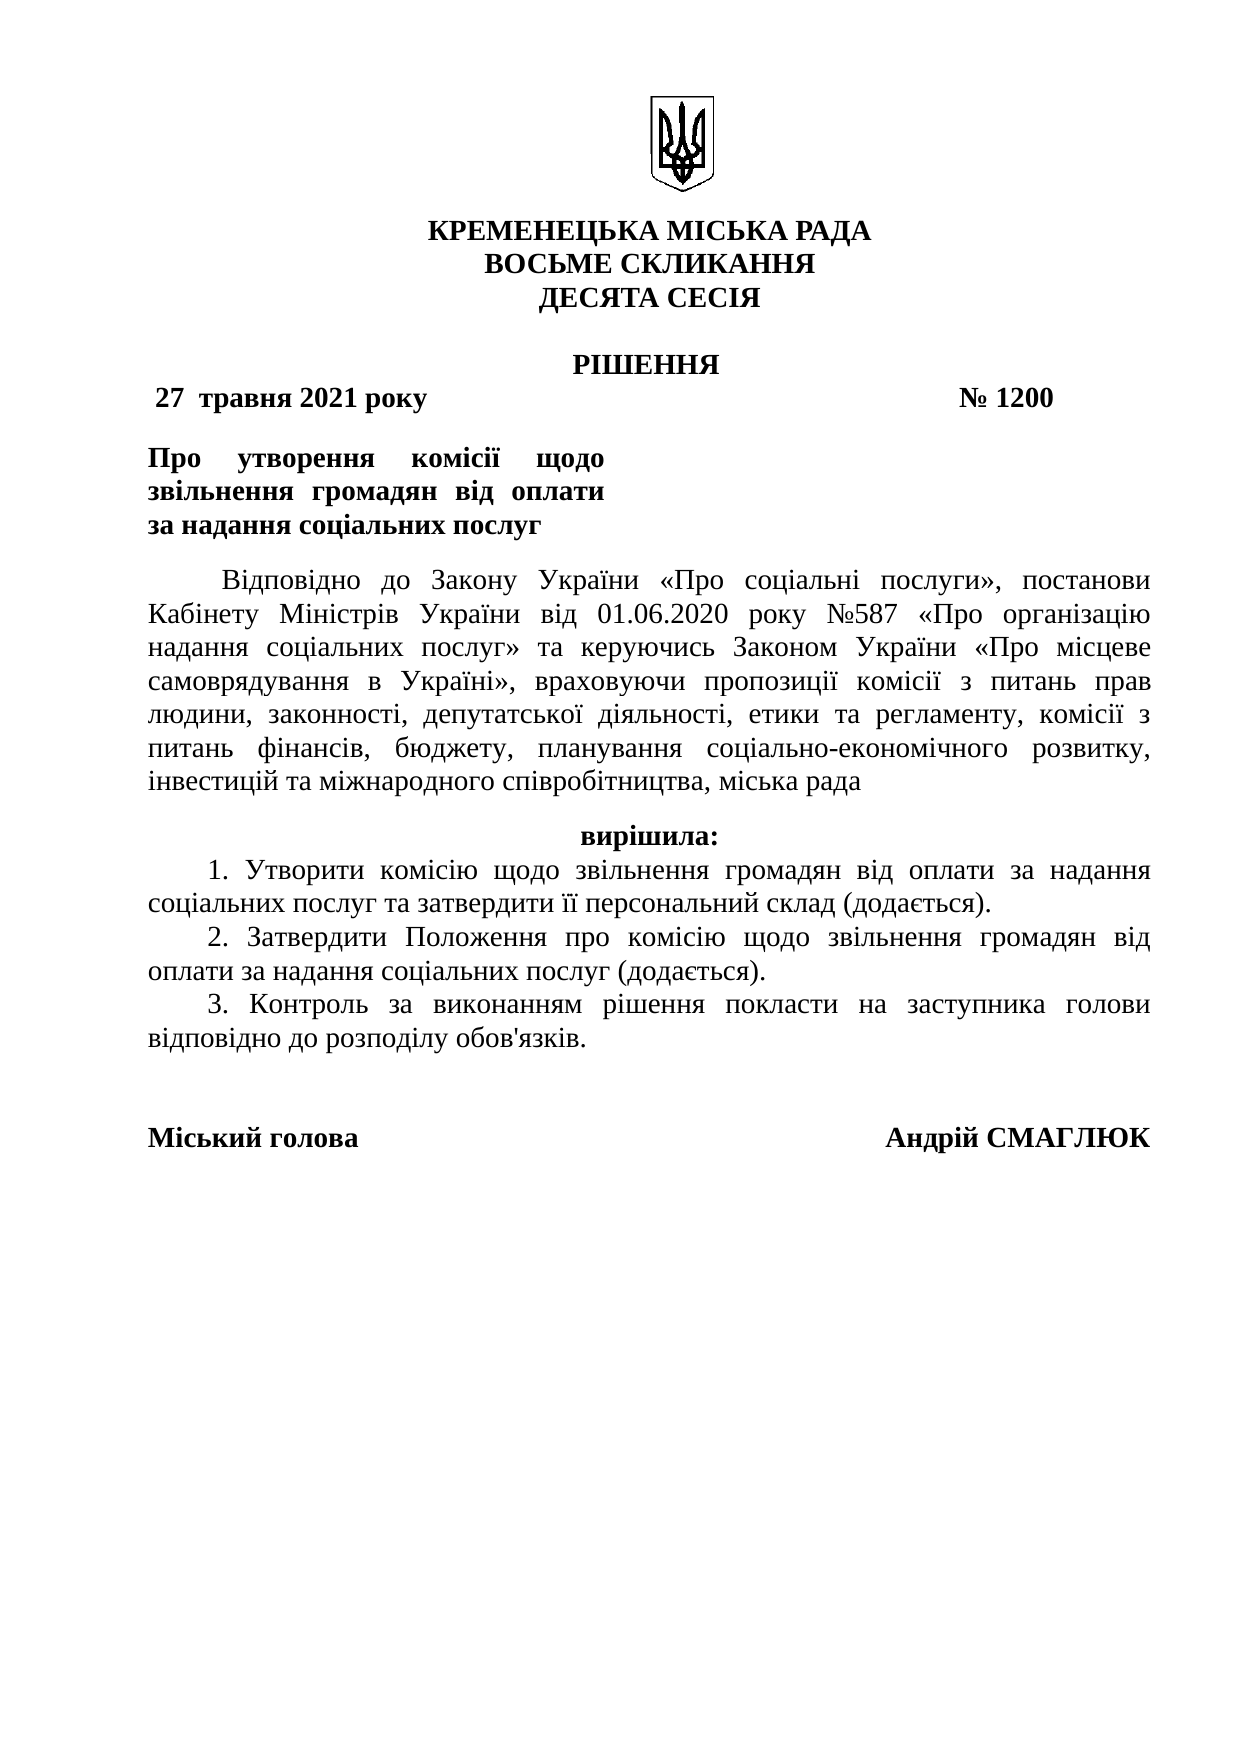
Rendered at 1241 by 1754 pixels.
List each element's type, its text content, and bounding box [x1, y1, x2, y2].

text 3. Контроль за виконанням рішення покласти на заступника голови відповідно до розподілу обов'язків. [148, 986, 1152, 1053]
text ДЕСЯТА СЕСІЯ [148, 280, 1152, 313]
text вирішила: [148, 818, 1152, 852]
text 1. Утворити комісію щодо звільнення громадян від оплати за надання соціальних послуг та затвердити її персональний склад (додається). [148, 852, 1152, 919]
picture [646, 93, 718, 194]
text Відповідно до Закону України «Про соціальні послуги», постанови Кабінету Міністрів України від 01.06.2020 року №587 «Про організацію надання соціальних послуг» та керуючись Законом України «Про місцеве самоврядування в Україні», враховуючи пропозиції комісії з питань прав людини, законності, депутатської діяльності, етики та регламенту, комісії з питань фінансів, бюджету, планування соціально-економічного розвитку, інвестицій та міжнародного співробітництва, міська рада [148, 763, 1152, 797]
text ВОСЬМЕ СКЛИКАННЯ [148, 246, 1152, 280]
text РІШЕННЯ [148, 347, 1152, 381]
text 27 травня 2021 року № 1200 [148, 381, 1152, 414]
text Відповідно до Закону України «Про соціальні послуги», постанови Кабінету Міністрів України від 01.06.2020 року №587 «Про організацію надання соціальних послуг» та керуючись Законом України «Про місцеве самоврядування в Україні», враховуючи пропозиції комісії з питань прав людини, законності, депутатської діяльності, етики та регламенту, комісії з питань фінансів, бюджету, планування соціально-економічного розвитку, інвестицій та міжнародного співробітництва, міська рада [148, 562, 1152, 696]
text 2. Затвердити Положення про комісію щодо звільнення громадян від оплати за надання соціальних послуг (додається). [148, 919, 1152, 986]
text КРЕМЕНЕЦЬКА МІСЬКА РАДА [148, 111, 1152, 246]
text Про утворення комісії щодо звільнення громадян від оплати за надання соціальних послуг [148, 440, 605, 541]
text Міський голова Андрій СМАГЛЮК [148, 1120, 1152, 1154]
